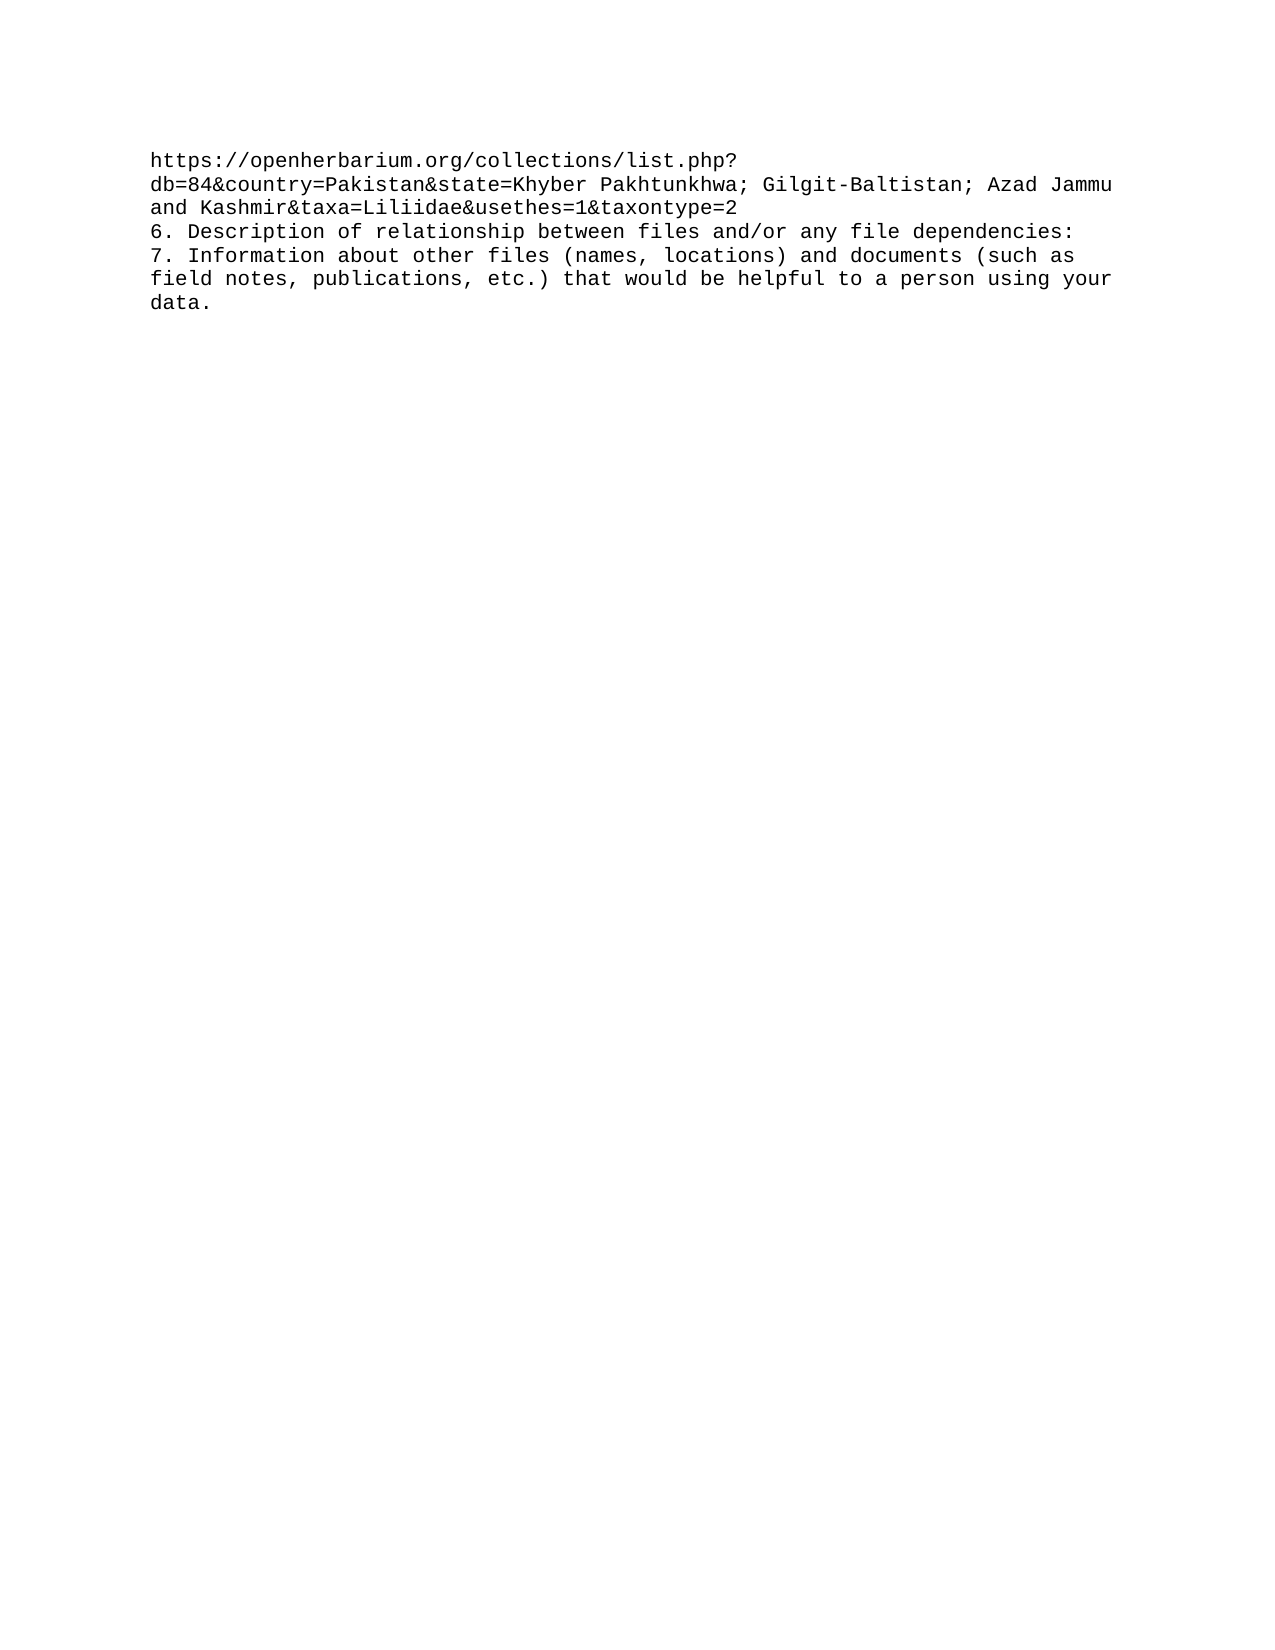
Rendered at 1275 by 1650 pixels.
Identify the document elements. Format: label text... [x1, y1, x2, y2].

text 6. Description of relationship between files and/or any file dependencies: [150, 221, 1125, 244]
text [150, 150, 1125, 221]
text 7. Information about other files (names, locations) and documents (such as field notes, publications, etc.) that would be helpful to a person using your data. [150, 244, 1125, 316]
